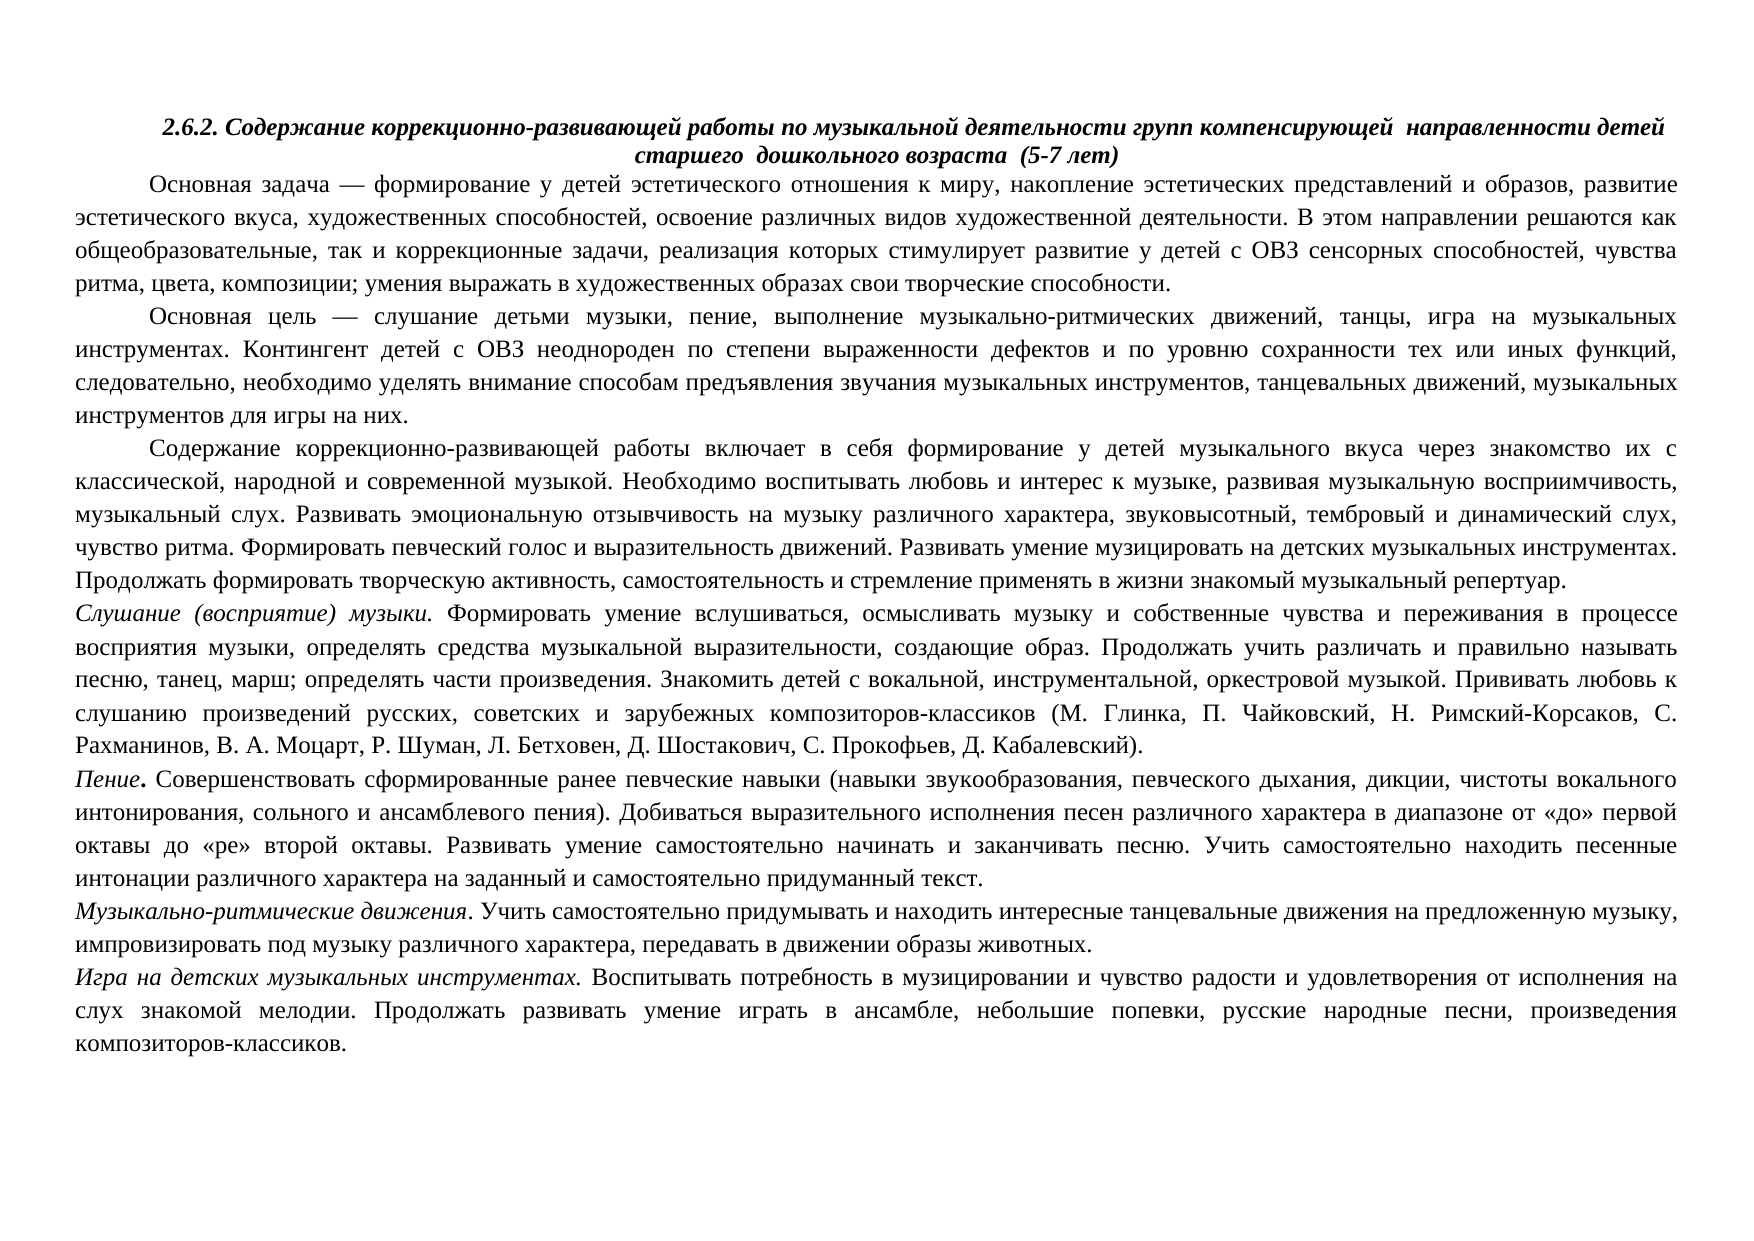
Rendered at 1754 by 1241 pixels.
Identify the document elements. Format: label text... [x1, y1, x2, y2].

text Основная цель — слушание детьми музыки, пение, выполнение музыкально-ритмических движений, танцы, игра на музыкальных инструментах. Контингент детей с ОВЗ неоднороден по степени выраженности дефектов и по уровню сохранности тех или иных функций, следовательно, необходимо уделять внимание способам предъявления звучания музыкальных инструментов, танцевальных движений, музыкальных инструментов для игры на них. [75, 396, 1679, 429]
text 2.6.2. Содержание коррекционно-развивающей работы по музыкальной деятельности групп компенсирующей направленности детей старшего дошкольного возраста (5-7 лет) [75, 112, 1679, 169]
text Основная задача — формирование у детей эстетического отношения к миру, накопление эстетических представлений и образов, развитие эстетического вкуса, художественных способностей, освоение различных видов художественной деятельности. В этом направлении решаются как общеобразовательные, так и коррекционные задачи, реализация которых стимулирует развитие у детей с ОВЗ сенсорных способностей, чувства ритма, цвета, композиции; умения выражать в художественных образах свои творческие способности. [75, 169, 1679, 202]
text Игра на детских музыкальных инструментах. Воспитывать потребность в музицировании и чувство радости и удовлетворения от исполнения на слух знакомой мелодии. Продолжать развивать умение играть в ансамбле, небольшие попевки, русские народные песни, произведения композиторов-классиков. [75, 962, 1679, 1057]
text Основная задача — формирование у детей эстетического отношения к миру, накопление эстетических представлений и образов, развитие эстетического вкуса, художественных способностей, освоение различных видов художественной деятельности. В этом направлении решаются как общеобразовательные, так и коррекционные задачи, реализация которых стимулирует развитие у детей с ОВЗ сенсорных способностей, чувства ритма, цвета, композиции; умения выражать в художественных образах свои творческие способности. [75, 264, 1679, 297]
text Слушание (восприятие) музыки. Формировать умение вслушиваться, осмысливать музыку и собственные чувства и переживания в процессе восприятия музыки, определять средства музыкальной выразительности, создающие образ. Продолжать учить различать и правильно называть песню, танец, марш; определять части произведения. Знакомить детей с вокальной, инструментальной, оркестровой музыкой. Прививать любовь к слушанию произведений русских, советских и зарубежных композиторов-классиков (М. Глинка, П. Чайковский, Н. Римский-Корсаков, С. Рахманинов, В. А. Моцарт, Р. Шуман, Л. Бетховен, Д. Шостакович, С. Прокофьев, Д. Кабалевский). [75, 598, 1679, 759]
text Содержание коррекционно-развивающей работы включает в себя формирование у детей музыкального вкуса через знакомство их с классической, народной и современной музыкой. Необходимо воспитывать любовь и интерес к музыке, развивая музыкальную восприимчивость, музыкальный слух. Развивать эмоциональную отзывчивость на музыку различного характера, звуковысотный, тембровый и динамический слух, чувство ритма. Формировать певческий голос и выразительность движений. Развивать умение музицировать на детских музыкальных инструментах. Продолжать формировать творческую активность, самостоятельность и стремление применять в жизни знакомый музыкальный репертуар. [75, 433, 1679, 594]
text Основная цель — слушание детьми музыки, пение, выполнение музыкально-ритмических движений, танцы, игра на музыкальных инструментах. Контингент детей с ОВЗ неоднороден по степени выраженности дефектов и по уровню сохранности тех или иных функций, следовательно, необходимо уделять внимание способам предъявления звучания музыкальных инструментов, танцевальных движений, музыкальных инструментов для игры на них. [75, 301, 1679, 334]
text Музыкально-ритмические движения. Учить самостоятельно придумывать и находить интересные танцевальные движения на предложенную музыку, импровизировать под музыку различного характера, передавать в движении образы животных. [75, 896, 1679, 957]
text Пение. Совершенствовать сформированные ранее певческие навыки (навыки звукообразования, певческого дыхания, дикции, чистоты вокального интонирования, сольного и ансамблевого пения). Добиваться выразительного исполнения песен различного характера в диапазоне от «до» первой октавы до «ре» второй октавы. Развивать умение самостоятельно начинать и заканчивать песню. Учить самостоятельно находить песенные интонации различного характера на заданный и самостоятельно придуманный текст. [75, 764, 1679, 891]
